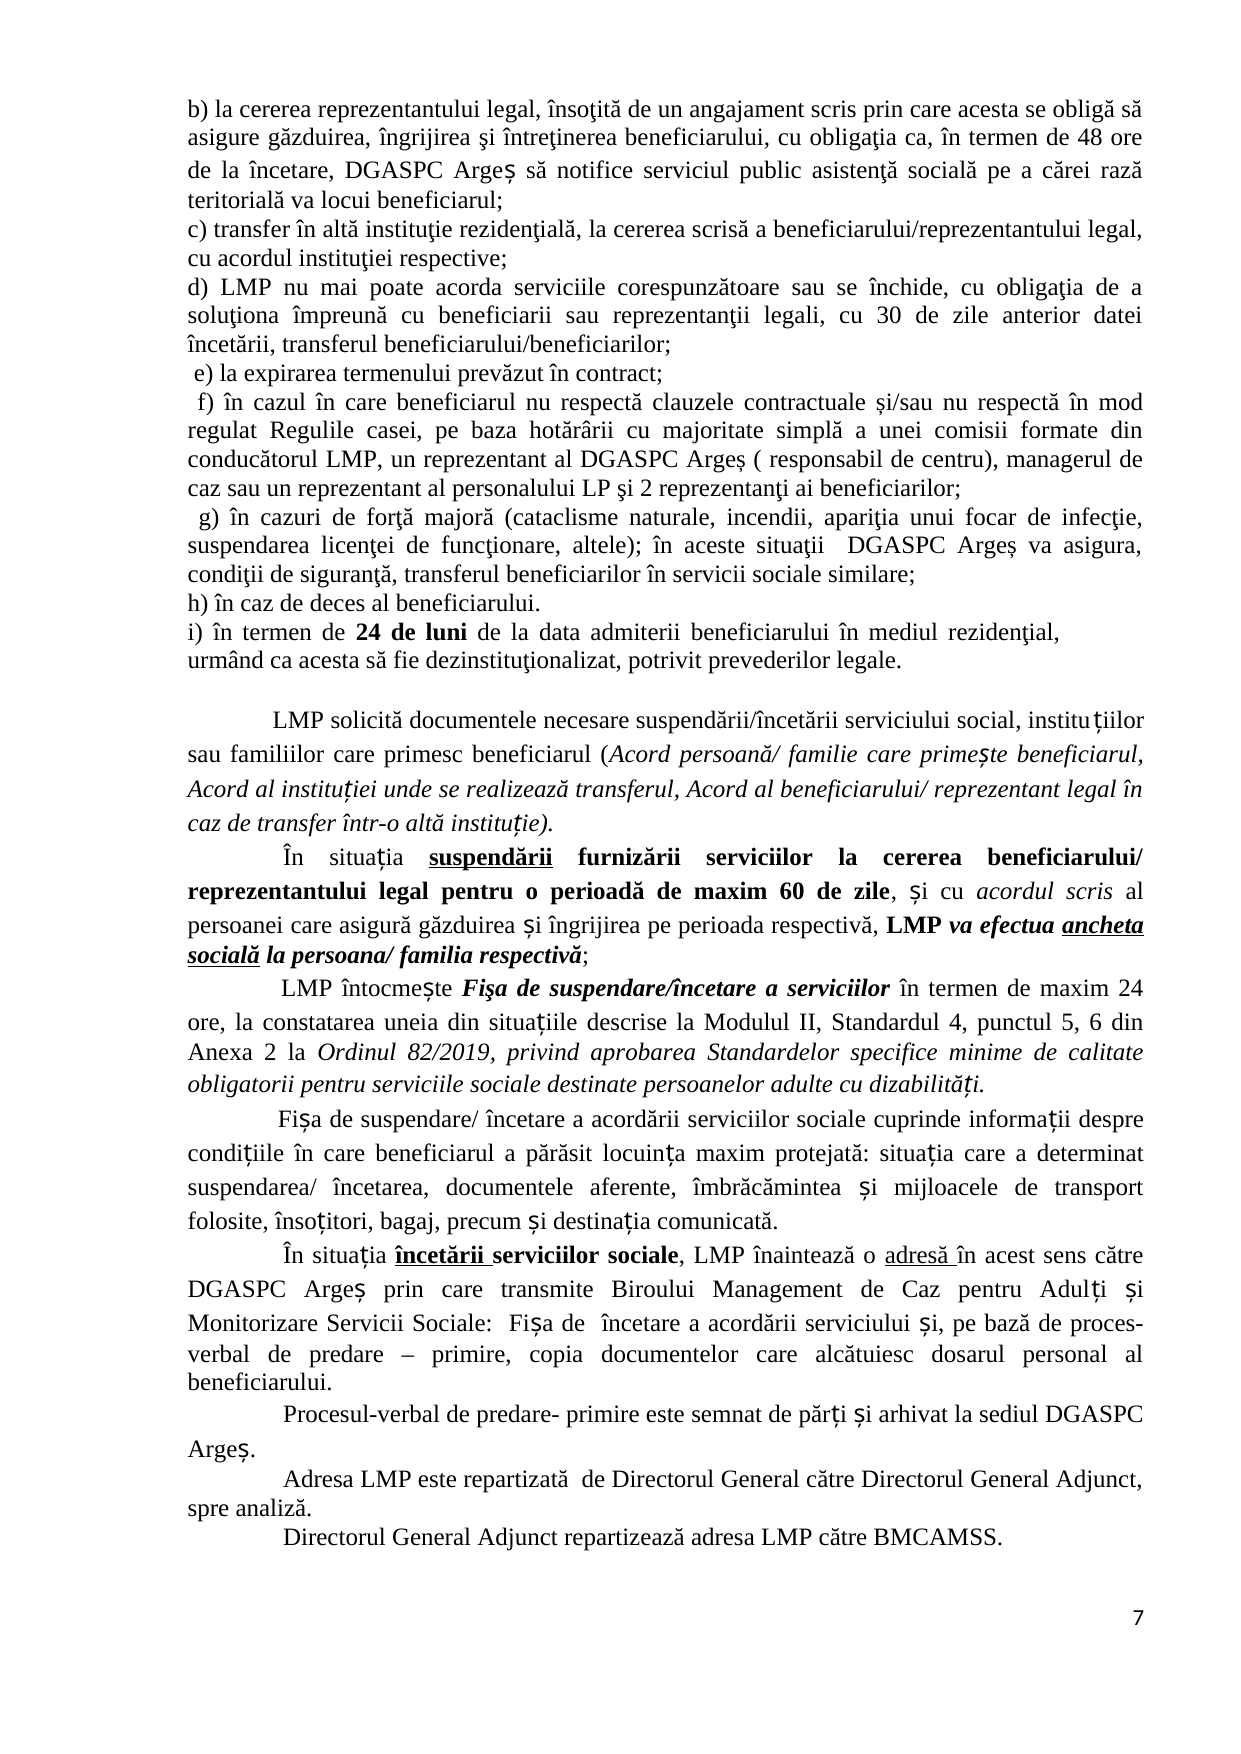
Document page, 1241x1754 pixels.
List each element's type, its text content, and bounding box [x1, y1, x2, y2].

text h) în caz de deces al beneficiarului. [187, 588, 1144, 617]
text LMP întocmește Fişa de suspendare/încetare a serviciilor în termen de maxim 24 ore, la constatarea uneia din situațiile descrise la Modulul II, Standardul 4, punctul 5, 6 din Anexa 2 la Ordinul 82/2019, privind aprobarea Standardelor specifice minime de calitate obligatorii pentru serviciile sociale destinate persoanelor adulte cu dizabilități. [187, 969, 1144, 1100]
text Procesul-verbal de predare- primire este semnat de părți și arhivat la sediul DGASPC Argeș. [187, 1396, 1144, 1464]
text În situația încetării serviciilor sociale, LMP înaintează o adresă în acest sens către DGASPC Argeș prin care transmite Biroului Management de Caz pentru Adulți și Monitorizare Servicii Sociale: Fișa de încetare a acordării serviciului și, pe bază de proces-verbal de predare – primire, copia documentelor care alcătuiesc dosarul personal al beneficiarului. [187, 1236, 1144, 1396]
text d) LMP nu mai poate acorda serviciile corespunzătoare sau se închide, cu obligaţia de a soluţiona împreună cu beneficiarii sau reprezentanţii legali, cu 30 de zile anterior datei încetării, transferul beneficiarului/beneficiarilor; [187, 272, 1144, 358]
text Fișa de suspendare/ încetare a acordării serviciilor sociale cuprinde informații despre condițiile în care beneficiarul a părăsit locuința maxim protejată: situația care a determinat suspendarea/ încetarea, documentele aferente, îmbrăcămintea și mijloacele de transport folosite, însoțitori, bagaj, precum și destinația comunicată. [187, 1100, 1144, 1236]
text Directorul General Adjunct repartizează adresa LMP către BMCAMSS. [187, 1522, 1144, 1551]
text Adresa LMP este repartizată de Directorul General către Directorul General Adjunct, spre analiză. [187, 1464, 1144, 1522]
text g) în cazuri de forţă majoră (cataclisme naturale, incendii, apariţia unui focar de infecţie, suspendarea licenţei de funcţionare, altele); în aceste situaţii DGASPC Argeș va asigura, condiţii de siguranţă, transferul beneficiarilor în servicii sociale similare; [187, 502, 1144, 588]
text În situația suspendării furnizării serviciilor la cererea beneficiarului/ reprezentantului legal pentru o perioadă de maxim 60 de zile, și cu acordul scris al persoanei care asigură găzduirea și îngrijirea pe perioada respectivă, LMP va efectua ancheta socială la persoana/ familia respectivă; [187, 838, 1144, 969]
text LMP solicită documentele necesare suspendării/încetării serviciului social, instituțiilor sau familiilor care primesc beneficiarul (Acord persoană/ familie care primește beneficiarul, Acord al instituției unde se realizează transferul, Acord al beneficiarului/ reprezentant legal în caz de transfer într-o altă instituție). [187, 702, 1144, 838]
text i) în termen de 24 de luni de la data admiterii beneficiarului în mediul rezidenţial, urmând ca acesta să fie dezinstituţionalizat, potrivit prevederilor legale. [187, 617, 1061, 674]
text f) în cazul în care beneficiarul nu respectă clauzele contractuale și/sau nu respectă în mod regulat Regulile casei, pe baza hotărârii cu majoritate simplă a unei comisii formate din conducătorul LMP, un reprezentant al DGASPC Argeș ( responsabil de centru), managerul de caz sau un reprezentant al personalului LP şi 2 reprezentanţi ai beneficiarilor; [187, 387, 1144, 502]
text e) la expirarea termenului prevăzut în contract; [187, 358, 1144, 387]
text b) la cererea reprezentantului legal, însoţită de un angajament scris prin care acesta se obligă să asigure găzduirea, îngrijirea şi întreţinerea beneficiarului, cu obligaţia ca, în termen de 48 ore de la încetare, DGASPC Argeș să notifice serviciul public asistenţă socială pe a cărei rază teritorială va locui beneficiarul; [187, 94, 1144, 214]
text c) transfer în altă instituţie rezidenţială, la cererea scrisă a beneficiarului/reprezentantului legal, cu acordul instituţiei respective; [187, 214, 1144, 272]
